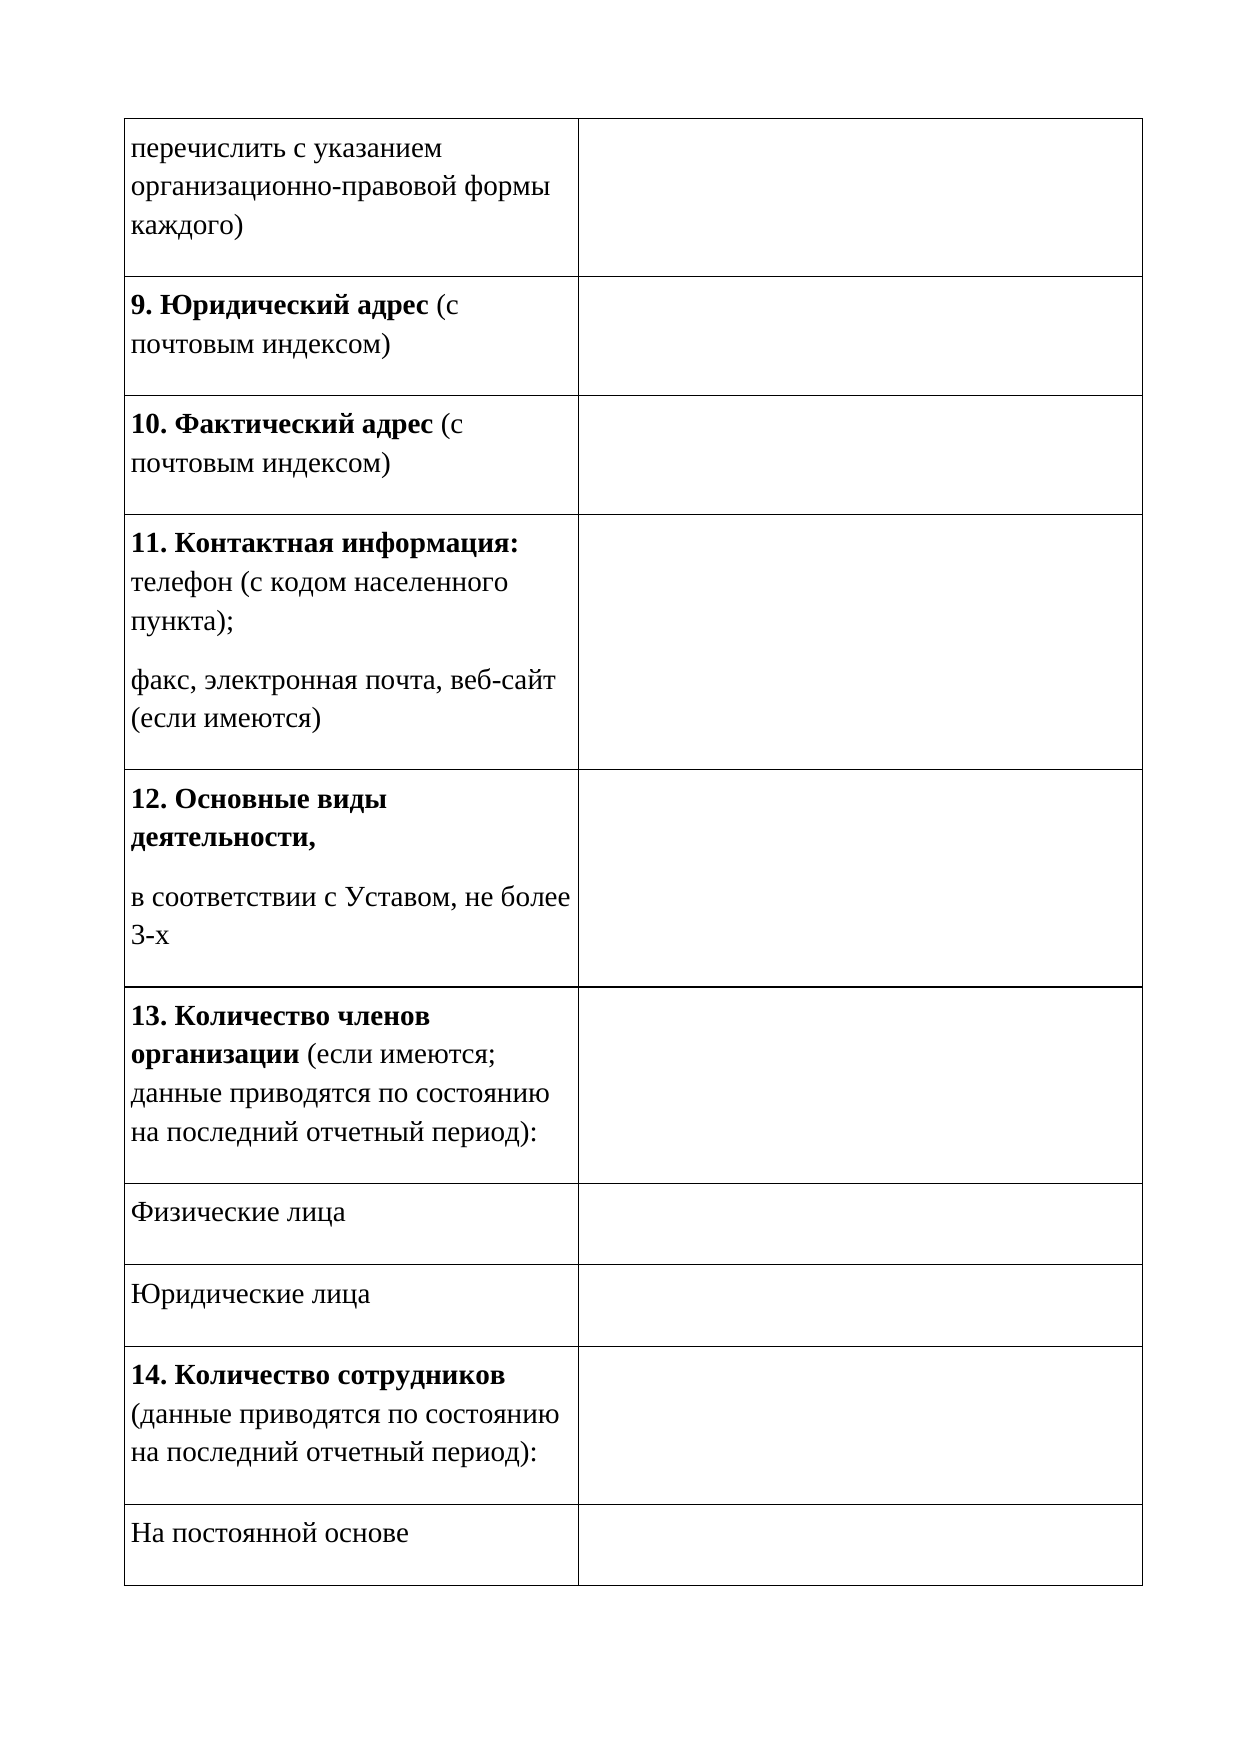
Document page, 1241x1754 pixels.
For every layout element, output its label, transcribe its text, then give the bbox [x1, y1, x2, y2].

table_cell 11. Контактная информация: телефон (с кодом населенного пункта); факс, электронная почта, веб-сайт (если имеются) [125, 515, 578, 769]
table_cell 13. Количество членов организации (если имеются; данные приводятся по состоянию на последний отчетный период): [125, 988, 578, 1182]
table_cell [579, 119, 1142, 276]
table_cell 10. Фактический адрес (с почтовым индексом) [125, 396, 578, 514]
table_cell [579, 1505, 1142, 1585]
table_cell [579, 770, 1142, 986]
table_cell [579, 515, 1142, 769]
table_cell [125, 119, 578, 276]
table_cell [579, 396, 1142, 514]
table_cell [579, 1347, 1142, 1503]
table_cell 12. Основные виды деятельности, в соответствии с Уставом, не более 3-х [125, 770, 578, 986]
table_cell 9. Юридический адрес (с почтовым индексом) [125, 277, 578, 395]
table_cell Физические лица [125, 1184, 578, 1264]
table_cell Юридические лица [125, 1265, 578, 1346]
table_cell [579, 1184, 1142, 1264]
table_cell На постоянной основе [125, 1505, 578, 1585]
table_cell [579, 988, 1142, 1182]
table_cell [579, 277, 1142, 395]
table_cell [579, 1265, 1142, 1346]
table_cell 14. Количество сотрудников (данные приводятся по состоянию на последний отчетный период): [125, 1347, 578, 1503]
